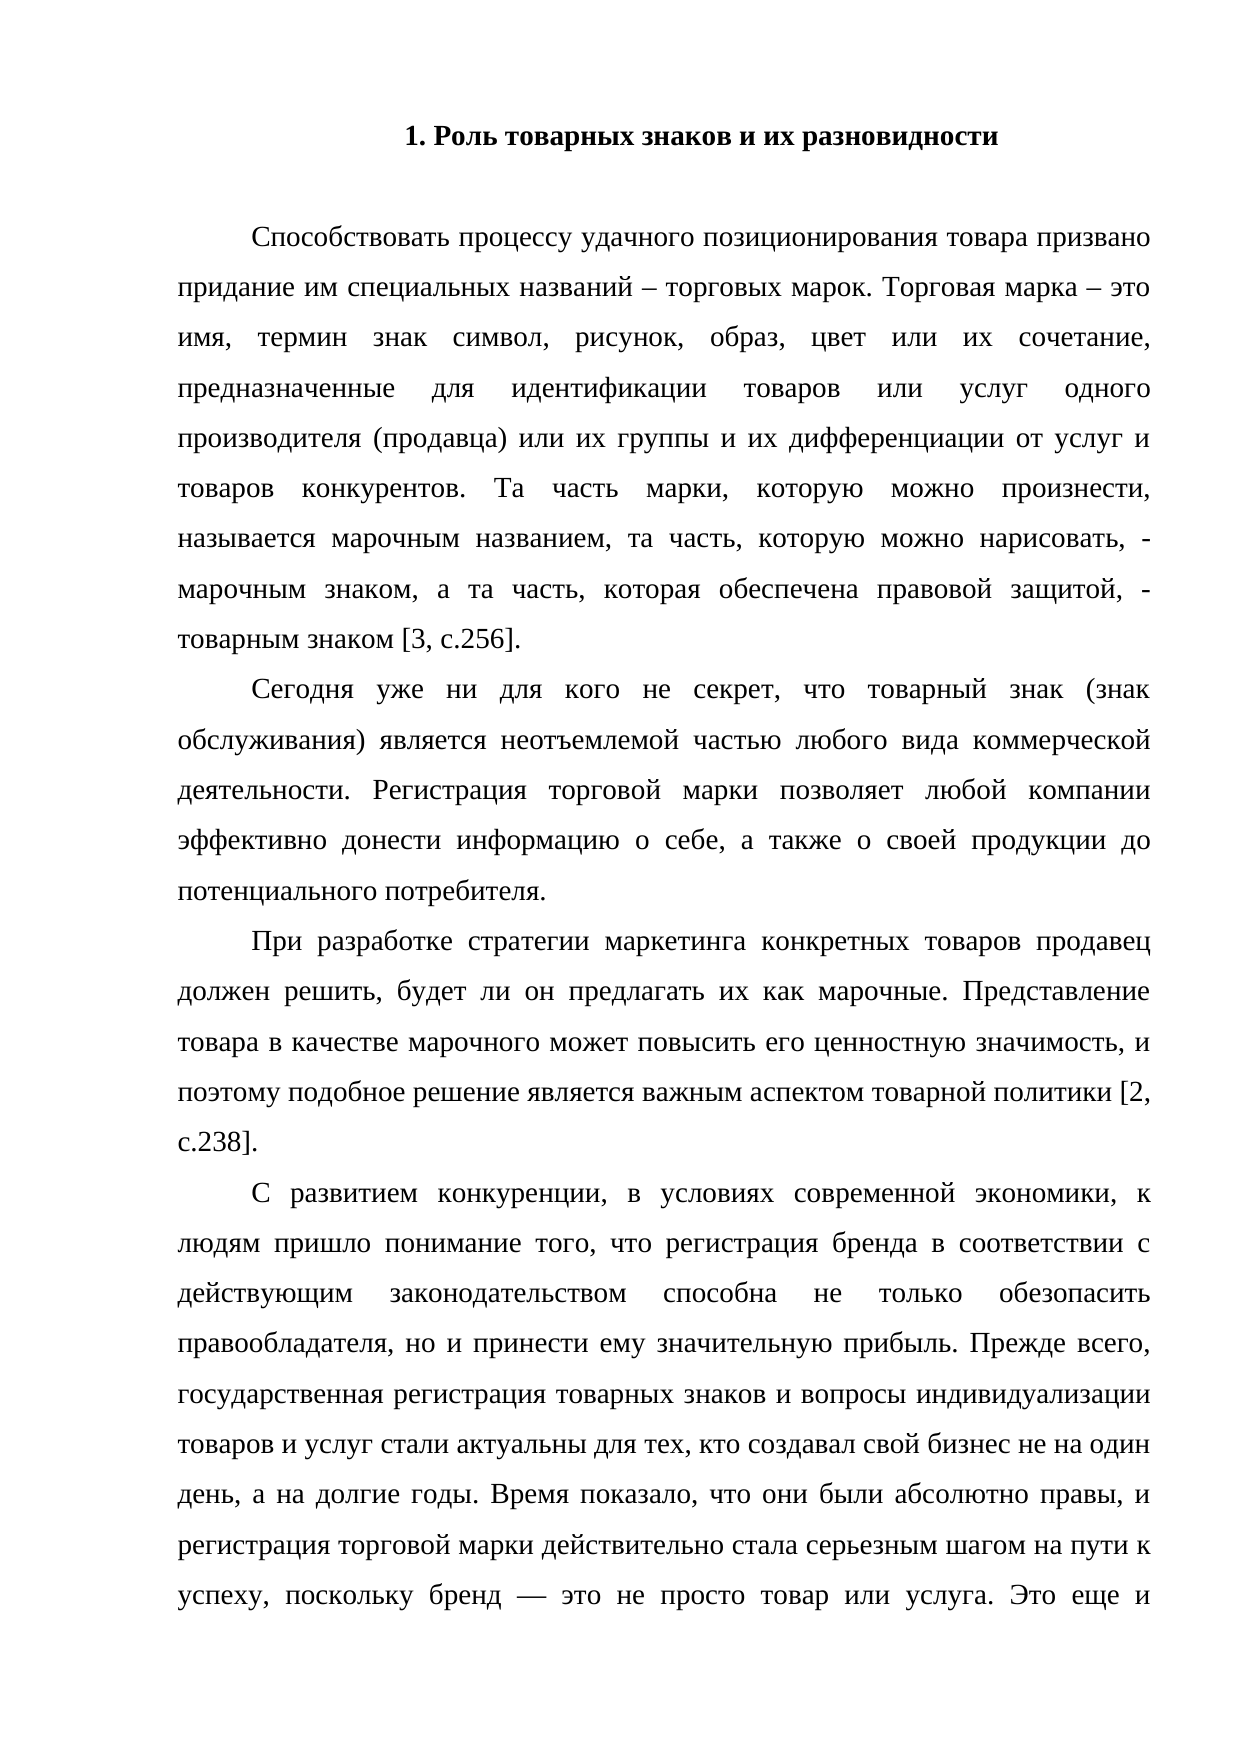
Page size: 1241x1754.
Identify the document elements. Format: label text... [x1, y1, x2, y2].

text При разработке стратегии маркетинга конкретных товаров продавец должен решить, будет ли он предлагать их как марочные. Представление товара в качестве марочного может повысить его ценностную значимость, и поэтому подобное решение является важным аспектом товарной политики [2, с.238]. [177, 923, 1152, 1158]
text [177, 1175, 1152, 1611]
text Сегодня уже ни для кого не секрет, что товарный знак (знак обслуживания) является неотъемлемой частью любого вида коммерческой деятельности. Регистрация торговой марки позволяет любой компании эффективно донести информацию о себе, а также о своей продукции до потенциального потребителя. [177, 672, 1152, 906]
text Способствовать процессу удачного позиционирования товара призвано придание им специальных названий – торговых марок. Торговая марка – это имя, термин знак символ, рисунок, образ, цвет или их сочетание, предназначенные для идентификации товаров или услуг одного производителя (продавца) или их группы и их дифференциации от услуг и товаров конкурентов. Та часть марки, которую можно произнести, называется марочным названием, та часть, которую можно нарисовать, - марочным знаком, а та часть, которая обеспечена правовой защитой, - товарным знаком [3, с.256]. [177, 219, 1152, 655]
text 1. Роль товарных знаков и их разновидности [177, 118, 1152, 152]
